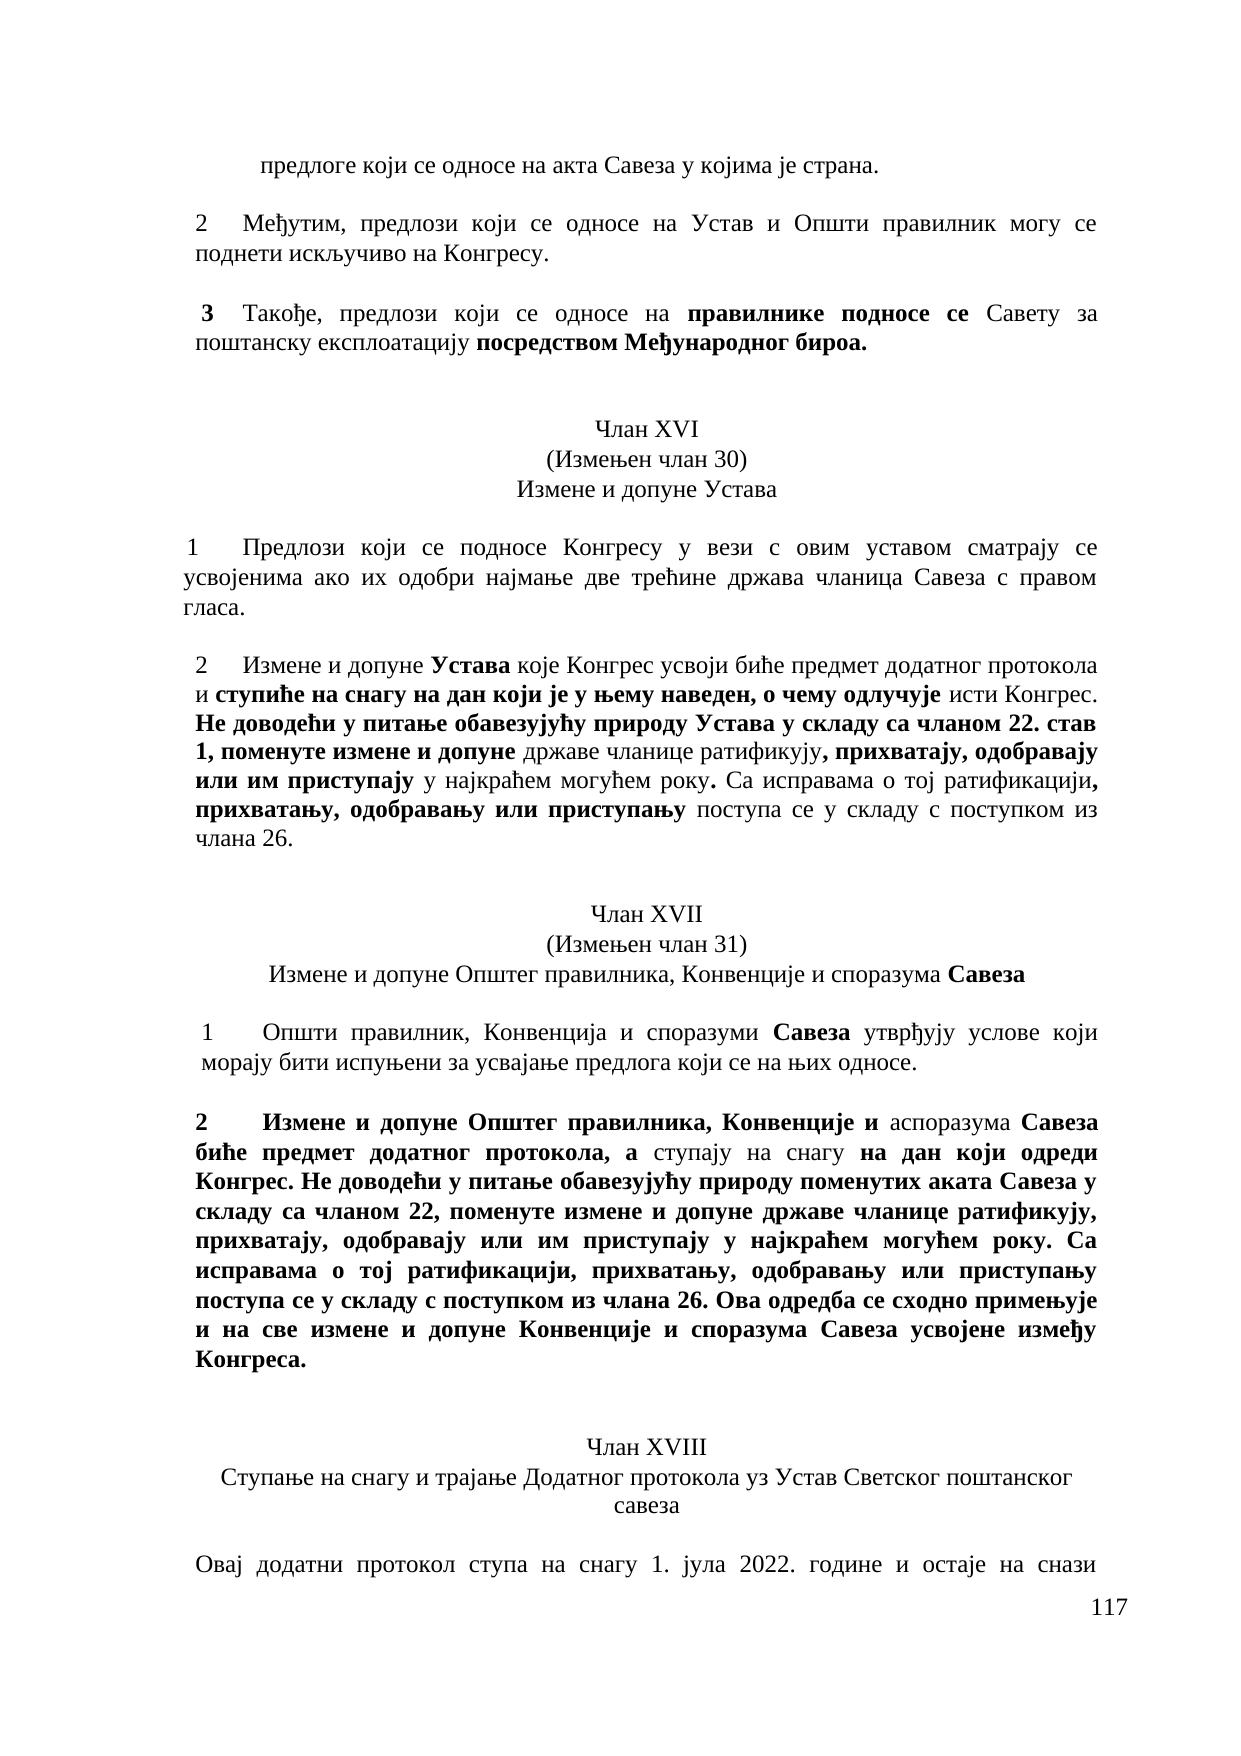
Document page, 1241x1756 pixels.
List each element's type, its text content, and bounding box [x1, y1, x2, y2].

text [195, 1549, 1098, 1577]
text (Измењен члан 30) [195, 444, 1098, 473]
list Измене и допуне Устава које Конгрес усвоји биће предмет додатног протокола и ступиће на снагу на дан који је у њему наведен, о чему одлучује исти Конгрес. Не доводећи у питање обавезујућу природу Устава у складу са чланом 22. став 1, поменуте измене и допуне државе чланице ратификују, прихватају, одобравају или им приступају у најкраћем могућем року. Са исправама о тој ратификацији, прихватању, одобравању или приступању поступа се у складу с поступком из члана 26. [195, 650, 1098, 851]
text Члан XVIII [195, 1432, 1098, 1461]
text Измене и допуне Устава [195, 474, 1098, 502]
text (Измењен члан 31) [195, 929, 1098, 958]
list Предлози који се подносе Конгресу у вези с овим уставом сматрају се усвојенима ако их одобри најмање две трећине држава чланица Савеза с правом гласа. [183, 532, 1098, 620]
text Члан XVI [195, 414, 1098, 443]
text Измене и допуне Општег правилника, Конвенције и споразума Савеза [195, 959, 1098, 988]
list Општи правилник, Конвенција и споразуми Савеза утврђују услове који морају бити испуњени за усвајање предлога који се на њих односе. [201, 1017, 1098, 1076]
text Ступање на снагу и трајање Додатног протокола уз Устав Светског поштанског савеза [195, 1462, 1098, 1519]
text Члан XVII [195, 899, 1098, 928]
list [198, 150, 1098, 179]
subtitle Измене и допуне Општег правилника, Конвенције и аспоразума Савеза биће предмет додатног протокола, а ступају на снагу на дан који одреди Конгрес. Не доводећи у питање обавезујућу природу поменутих аката Савеза у складу са чланом 22, поменуте измене и допуне државе чланице ратификују, прихватају, одобравају или им приступају у најкраћем могућем року. Са исправама о тој ратификацији, прихватању, одобравању или приступању поступа се у складу с поступком из члана 26. Ова одредба се сходно примењује и на све измене и допуне Конвенције и споразума Савеза усвојене између Конгреса. [195, 1107, 1098, 1373]
list Међутим, предлози који се односе на Устав и Општи правилник могу се поднети искључиво на Конгресу. [195, 208, 1098, 267]
list Такође, предлози који се односе на правилнике подносе се Савету за поштанску експлоатацију посредством Међународног бироа. [195, 298, 1098, 356]
